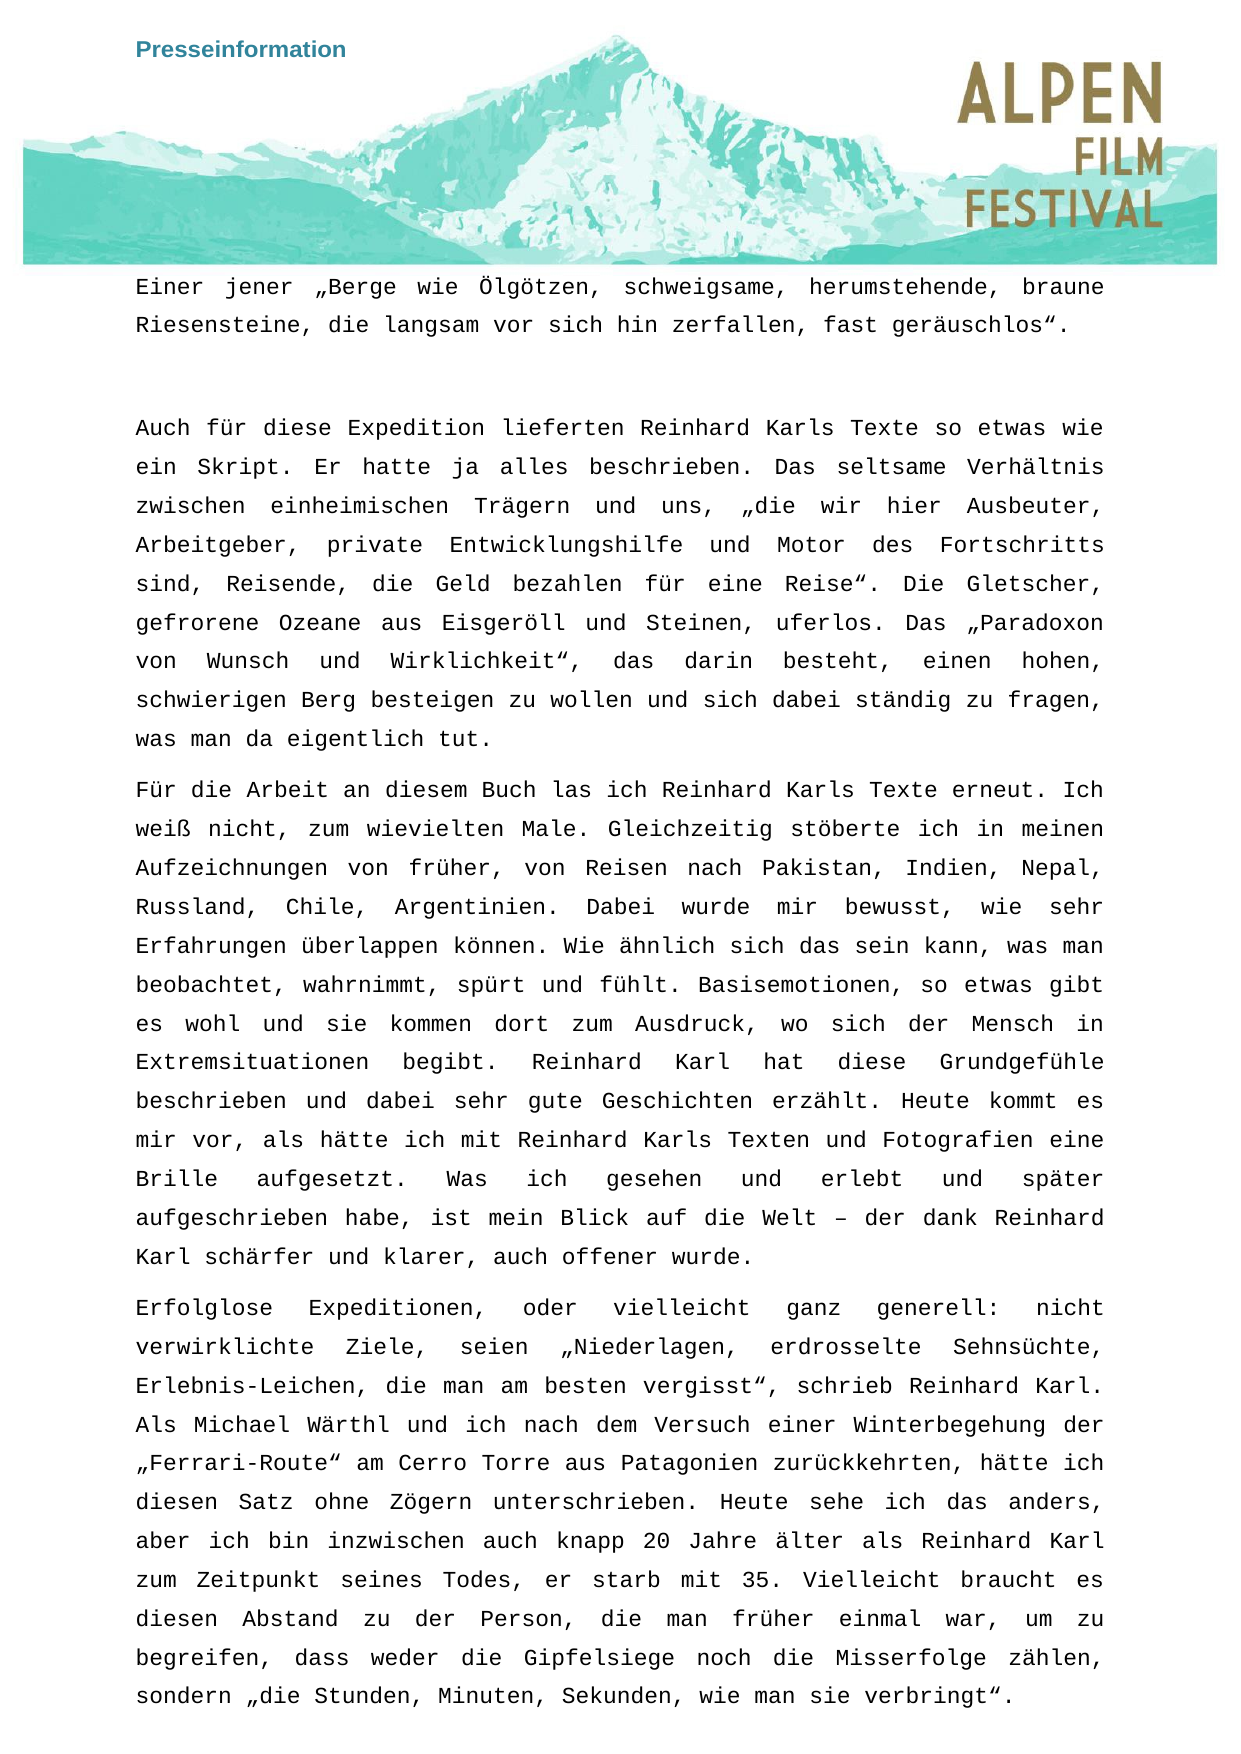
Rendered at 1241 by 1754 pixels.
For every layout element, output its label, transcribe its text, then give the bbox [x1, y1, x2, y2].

text Auch für diese Expedition lieferten Reinhard Karls Texte so etwas wie ein Skript. Er hatte ja alles beschrieben. Das seltsame Verhältnis zwischen einheimischen Trägern und uns, „die wir hier Ausbeuter, Arbeitgeber, private Entwicklungshilfe und Motor des Fortschritts sind, Reisende, die Geld bezahlen für eine Reise“. Die Gletscher, gefrorene Ozeane aus Eisgeröll und Steinen, uferlos. Das „Paradoxon von Wunsch und Wirklichkeit“, das darin besteht, einen hohen, schwierigen Berg besteigen zu wollen und sich dabei ständig zu fragen, was man da eigentlich tut. [135, 417, 1105, 753]
text Für die Arbeit an diesem Buch las ich Reinhard Karls Texte erneut. Ich weiß nicht, zum wievielten Male. Gleichzeitig stöberte ich in meinen Aufzeichnungen von früher, von Reisen nach Pakistan, Indien, Nepal, Russland, Chile, Argentinien. Dabei wurde mir bewusst, wie sehr Erfahrungen überlappen können. Wie ähnlich sich das sein kann, was man beobachtet, wahrnimmt, spürt und fühlt. Basisemotionen, so etwas gibt es wohl und sie kommen dort zum Ausdruck, wo sich der Mensch in Extremsituationen begibt. Reinhard Karl hat diese Grundgefühle beschrieben und dabei sehr gute Geschichten erzählt. Heute kommt es mir vor, als hätte ich mit Reinhard Karls Texten und Fotografien eine Brille aufgesetzt. Was ich gesehen und erlebt und später aufgeschrieben habe, ist mein Blick auf die Welt – der dank Reinhard Karl schärfer und klarer, auch offener wurde. [135, 779, 1105, 1271]
text Erfolglose Expeditionen, oder vielleicht ganz generell: nicht verwirklichte Ziele, seien „Niederlagen, erdrosselte Sehnsüchte, Erlebnis-Leichen, die man am besten vergisst“, schrieb Reinhard Karl. Als Michael Wärthl und ich nach dem Versuch einer Winterbegehung der „Ferrari-Route“ am Cerro Torre aus Patagonien zurückkehrten, hätte ich diesen Satz ohne Zögern unterschrieben. Heute sehe ich das anders, aber ich bin inzwischen auch knapp 20 Jahre älter als Reinhard Karl zum Zeitpunkt seines Todes, er starb mit 35. Vielleicht braucht es diesen Abstand zu der Person, die man früher einmal war, um zu begreifen, dass weder die Gipfelsiege noch die Misserfolge zählen, sondern „die Stunden, Minuten, Sekunden, wie man sie verbringt“. [135, 1296, 1105, 1711]
picture [12, 25, 1225, 276]
